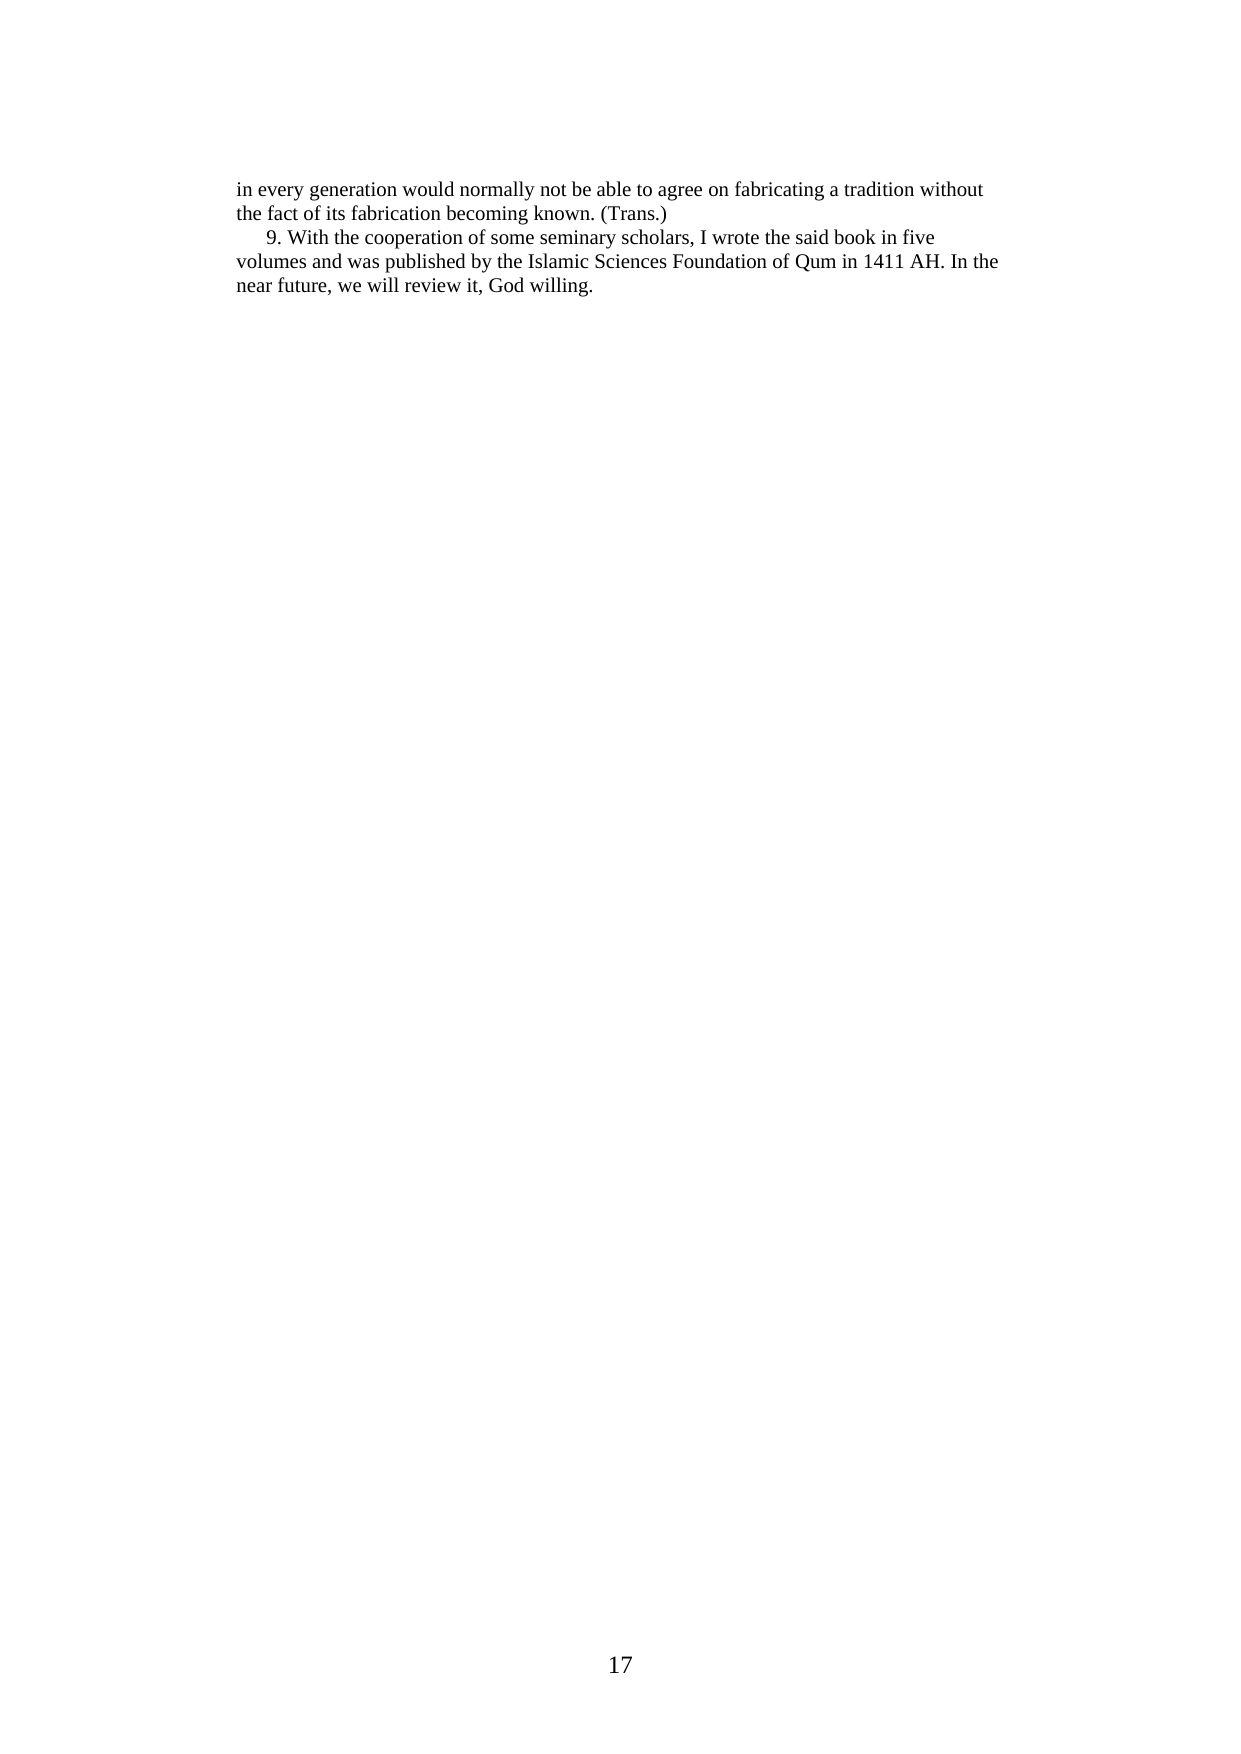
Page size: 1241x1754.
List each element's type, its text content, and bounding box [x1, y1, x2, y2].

text 9. With the cooperation of some seminary scholars, I wrote the said book in five volumes and was published by the Islamic Sciences Foundation of Qum in 1411 AH. In the near future, we will review it, God willing. [236, 225, 1004, 297]
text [236, 177, 1004, 225]
